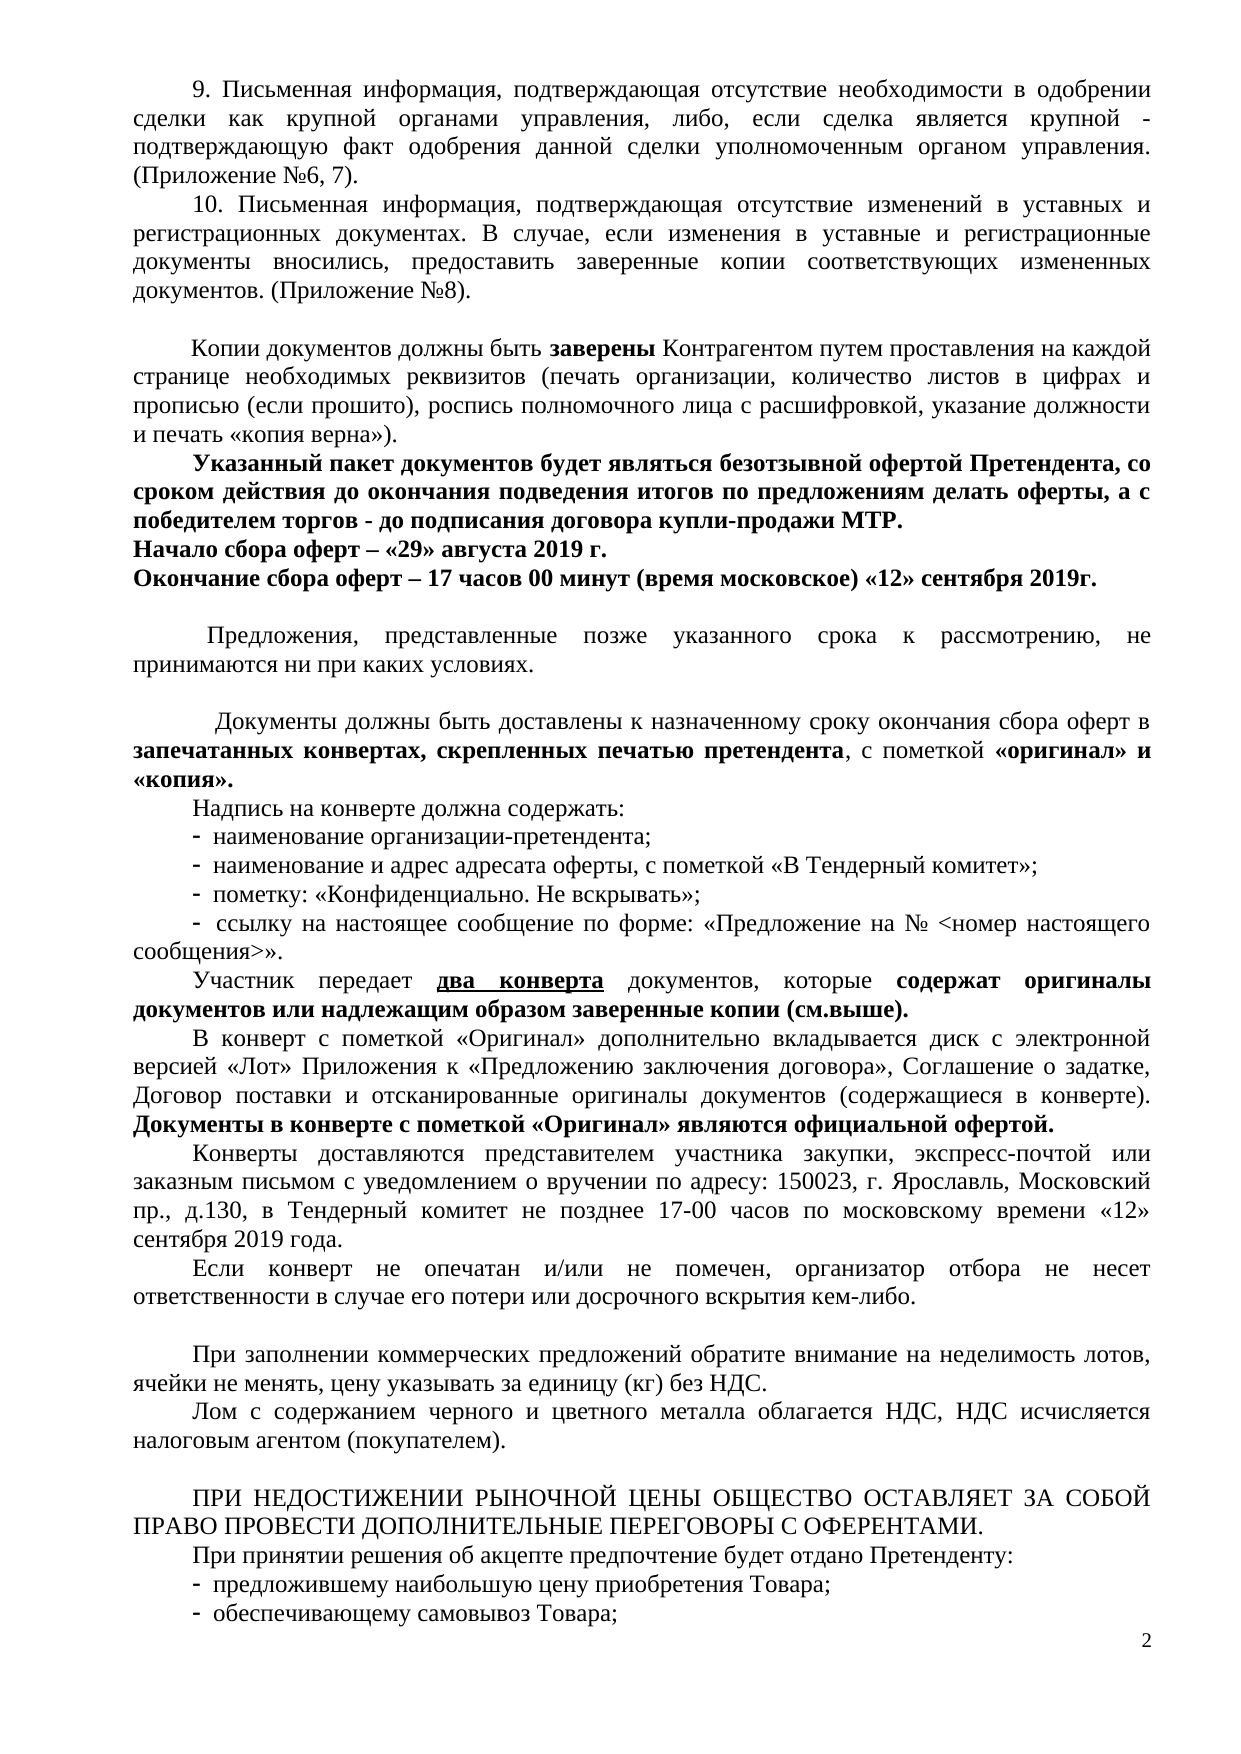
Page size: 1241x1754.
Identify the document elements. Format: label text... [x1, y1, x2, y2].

list наименование организации-претендента; [133, 821, 1152, 850]
text При принятии решения об акцепте предпочтение будет отдано Претенденту: [133, 1540, 1152, 1569]
text Надпись на конверте должна содержать: [133, 793, 1152, 821]
text Копии документов должны быть заверены Контрагентом путем проставления на каждой странице необходимых реквизитов (печать организации, количество листов в цифрах и прописью (если прошито), роспись полномочного лица с расшифровкой, указание должности и печать «копия верна»). [133, 333, 1152, 448]
text Документы должны быть доставлены к назначенному сроку окончания сбора оферт в запечатанных конвертах, скрепленных печатью претендента, с пометкой «оригинал» и «копия». [133, 706, 1152, 793]
text Начало сбора оферт – «29» августа 2019 г. [133, 534, 1152, 563]
text При заполнении коммерческих предложений обратите внимание на неделимость лотов, ячейки не менять, цену указывать за единицу (кг) без НДС. [133, 1339, 1152, 1396]
text Участник передает два конверта документов, которые содержат оригиналы документов или надлежащим образом заверенные копии (см.выше). [133, 965, 1152, 1023]
text Если конверт не опечатан и/или не помечен, организатор отбора не несет ответственности в случае его потери или досрочного вскрытия кем-либо. [133, 1253, 1152, 1310]
text Конверты доставляются представителем участника закупки, экспресс-почтой или заказным письмом с уведомлением о вручении по адресу: 150023, г. Ярославль, Московский пр., д.130, в Тендерный комитет не позднее 17-00 часов по московскому времени «12» сентября 2019 года. [133, 1138, 1152, 1253]
text Предложения, представленные позже указанного срока к рассмотрению, не принимаются ни при каких условиях. [133, 620, 1152, 678]
text 9. Письменная информация, подтверждающая отсутствие необходимости в одобрении сделки как крупной органами управления, либо, если сделка является крупной - подтверждающую факт одобрения данной сделки уполномоченным органом управления. (Приложение №6, 7). [133, 74, 1152, 189]
text Окончание сбора оферт – 17 часов 00 минут (время московское) «12» сентября 2019г. [133, 563, 1181, 591]
text В конверт с пометкой «Оригинал» дополнительно вкладывается диск с электронной версией «Лот» Приложения к «Предложению заключения договора», Соглашение о задатке, Договор поставки и отсканированные оригиналы документов (содержащиеся в конверте). Документы в конверте с пометкой «Оригинал» являются официальной офертой. [133, 1023, 1152, 1138]
list 10. Письменная информация, подтверждающая отсутствие изменений в уставных и регистрационных документах. В случае, если изменения в уставные и регистрационные документы вносились, предоставить заверенные копии соответствующих измененных документов. (Приложение №8). [133, 189, 1152, 304]
list предложившему наибольшую цену приобретения Товара; [133, 1569, 1152, 1598]
text Лом с содержанием черного и цветного металла облагается НДС, НДС исчисляется налоговым агентом (покупателем). [133, 1396, 1152, 1454]
list наименование и адрес адресата оферты, с пометкой «В Тендерный комитет»; [133, 850, 1152, 879]
list обеспечивающему самовывоз Товара; [133, 1598, 1152, 1626]
list пометку: «Конфиденциально. Не вскрывать»; [133, 879, 1152, 908]
list ссылку на настоящее сообщение по форме: «Предложение на № <номер настоящего сообщения>». [133, 908, 1152, 965]
list Указанный пакет документов будет являться безотзывной офертой Претендента, со сроком действия до окончания подведения итогов по предложениям делать оферты, а с победителем торгов - до подписания договора купли-продажи МТР. [133, 448, 1152, 534]
text ПРИ НЕДОСТИЖЕНИИ РЫНОЧНОЙ ЦЕНЫ ОБЩЕСТВО ОСТАВЛЯЕТ ЗА СОБОЙ ПРАВО ПРОВЕСТИ ДОПОЛНИТЕЛЬНЫЕ ПЕРЕГОВОРЫ С ОФЕРЕНТАМИ. [133, 1483, 1152, 1540]
